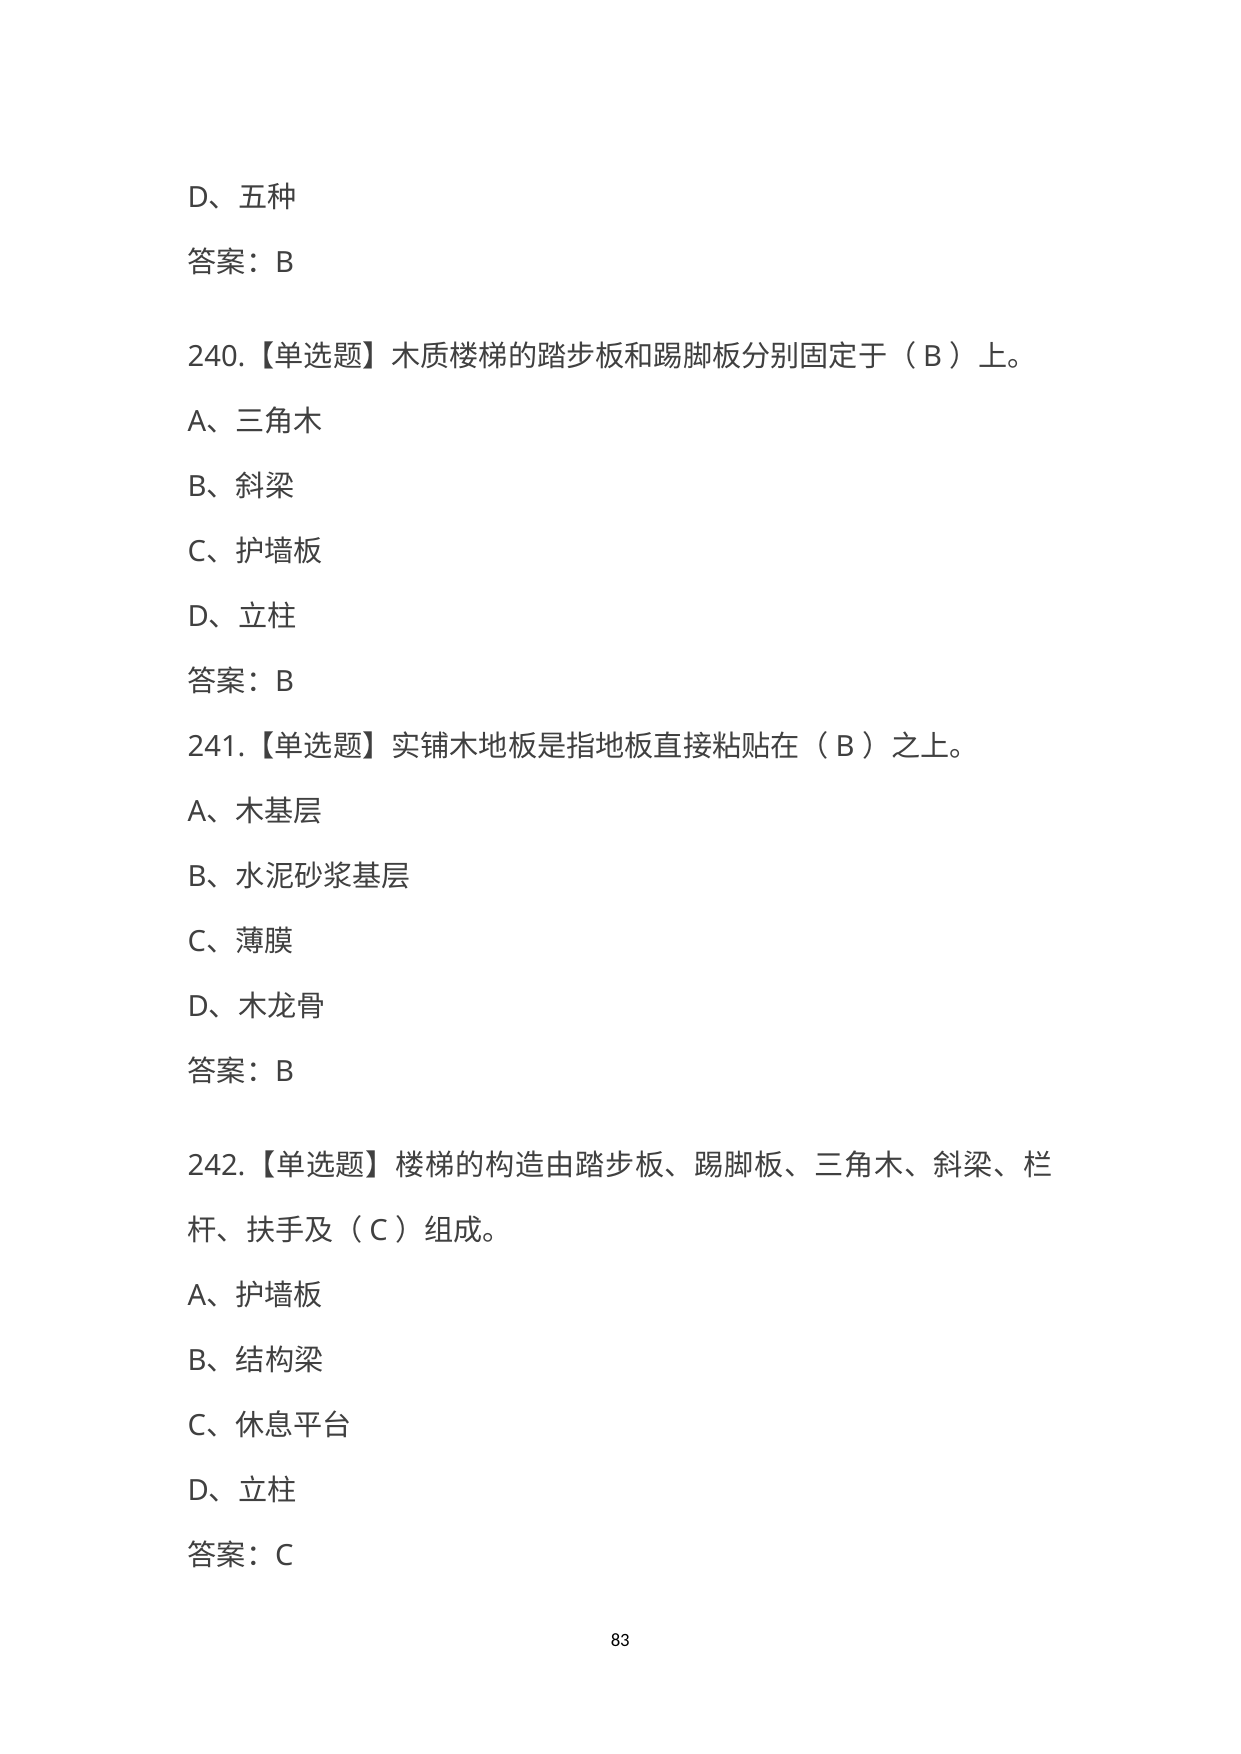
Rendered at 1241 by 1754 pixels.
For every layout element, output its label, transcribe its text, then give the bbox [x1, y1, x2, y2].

text 240.【单选题】木质楼梯的踏步板和踢脚板分别固定于（ B ）上。 A、三角木 B、斜梁 C、护墙板 D、立柱 答案：B [187, 321, 1053, 711]
text 241.【单选题】实铺木地板是指地板直接粘贴在（ B ）之上。 A、木基层 B、水泥砂浆基层 C、薄膜 D、木龙骨 答案：B [187, 711, 1053, 1101]
text 242.【单选题】楼梯的构造由踏步板、踢脚板、三角木、斜梁、栏杆、扶手及（ C ）组成。 A、护墙板 B、结构梁 C、休息平台 D、立柱 答案：C [187, 1130, 1053, 1585]
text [187, 162, 1053, 292]
